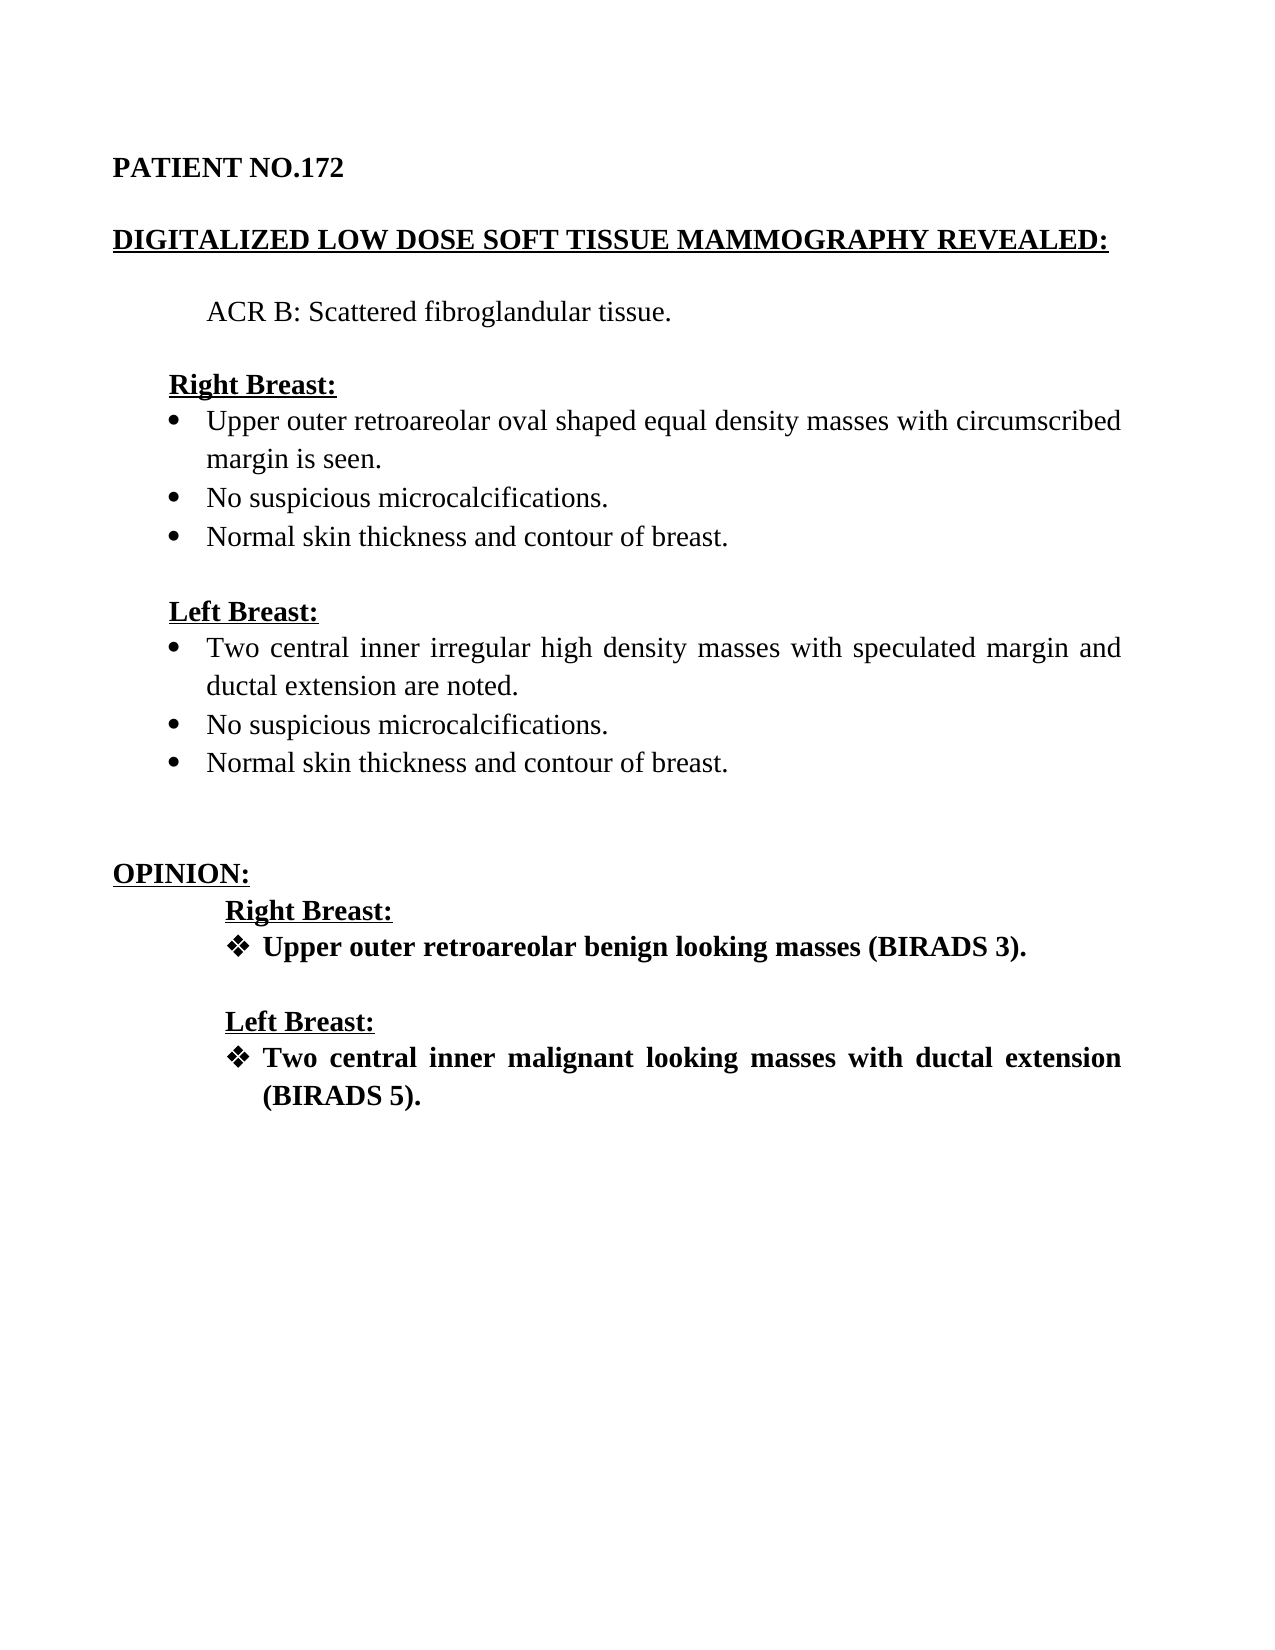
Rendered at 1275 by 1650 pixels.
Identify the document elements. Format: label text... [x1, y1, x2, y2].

text PATIENT NO.172 [112, 150, 1122, 183]
list Two central inner irregular high density masses with speculated margin and ductal extension are noted. [169, 630, 1122, 702]
text Left Breast: [150, 1004, 1122, 1037]
text DIGITALIZED LOW DOSE SOFT TISSUE MAMMOGRAPHY REVEALED: [112, 222, 1122, 256]
list Upper outer retroareolar oval shaped equal density masses with circumscribed margin is seen. [169, 403, 1122, 475]
list Normal skin thickness and contour of breast. [169, 746, 1122, 779]
list Upper outer retroareolar benign looking masses (BIRADS 3). [225, 929, 1122, 962]
text OPINION: [112, 857, 1122, 890]
list No suspicious microcalcifications. [169, 480, 1122, 514]
list Two central inner malignant looking masses with ductal extension (BIRADS 5). [225, 1040, 1122, 1112]
text ACR B: Scattered fibroglandular tissue. [206, 294, 1122, 328]
text Left Breast: [169, 594, 1122, 627]
list No suspicious microcalcifications. [169, 707, 1122, 741]
list Normal skin thickness and contour of breast. [169, 519, 1122, 552]
text Right Breast: [150, 893, 1122, 926]
text Right Breast: [169, 367, 1122, 400]
